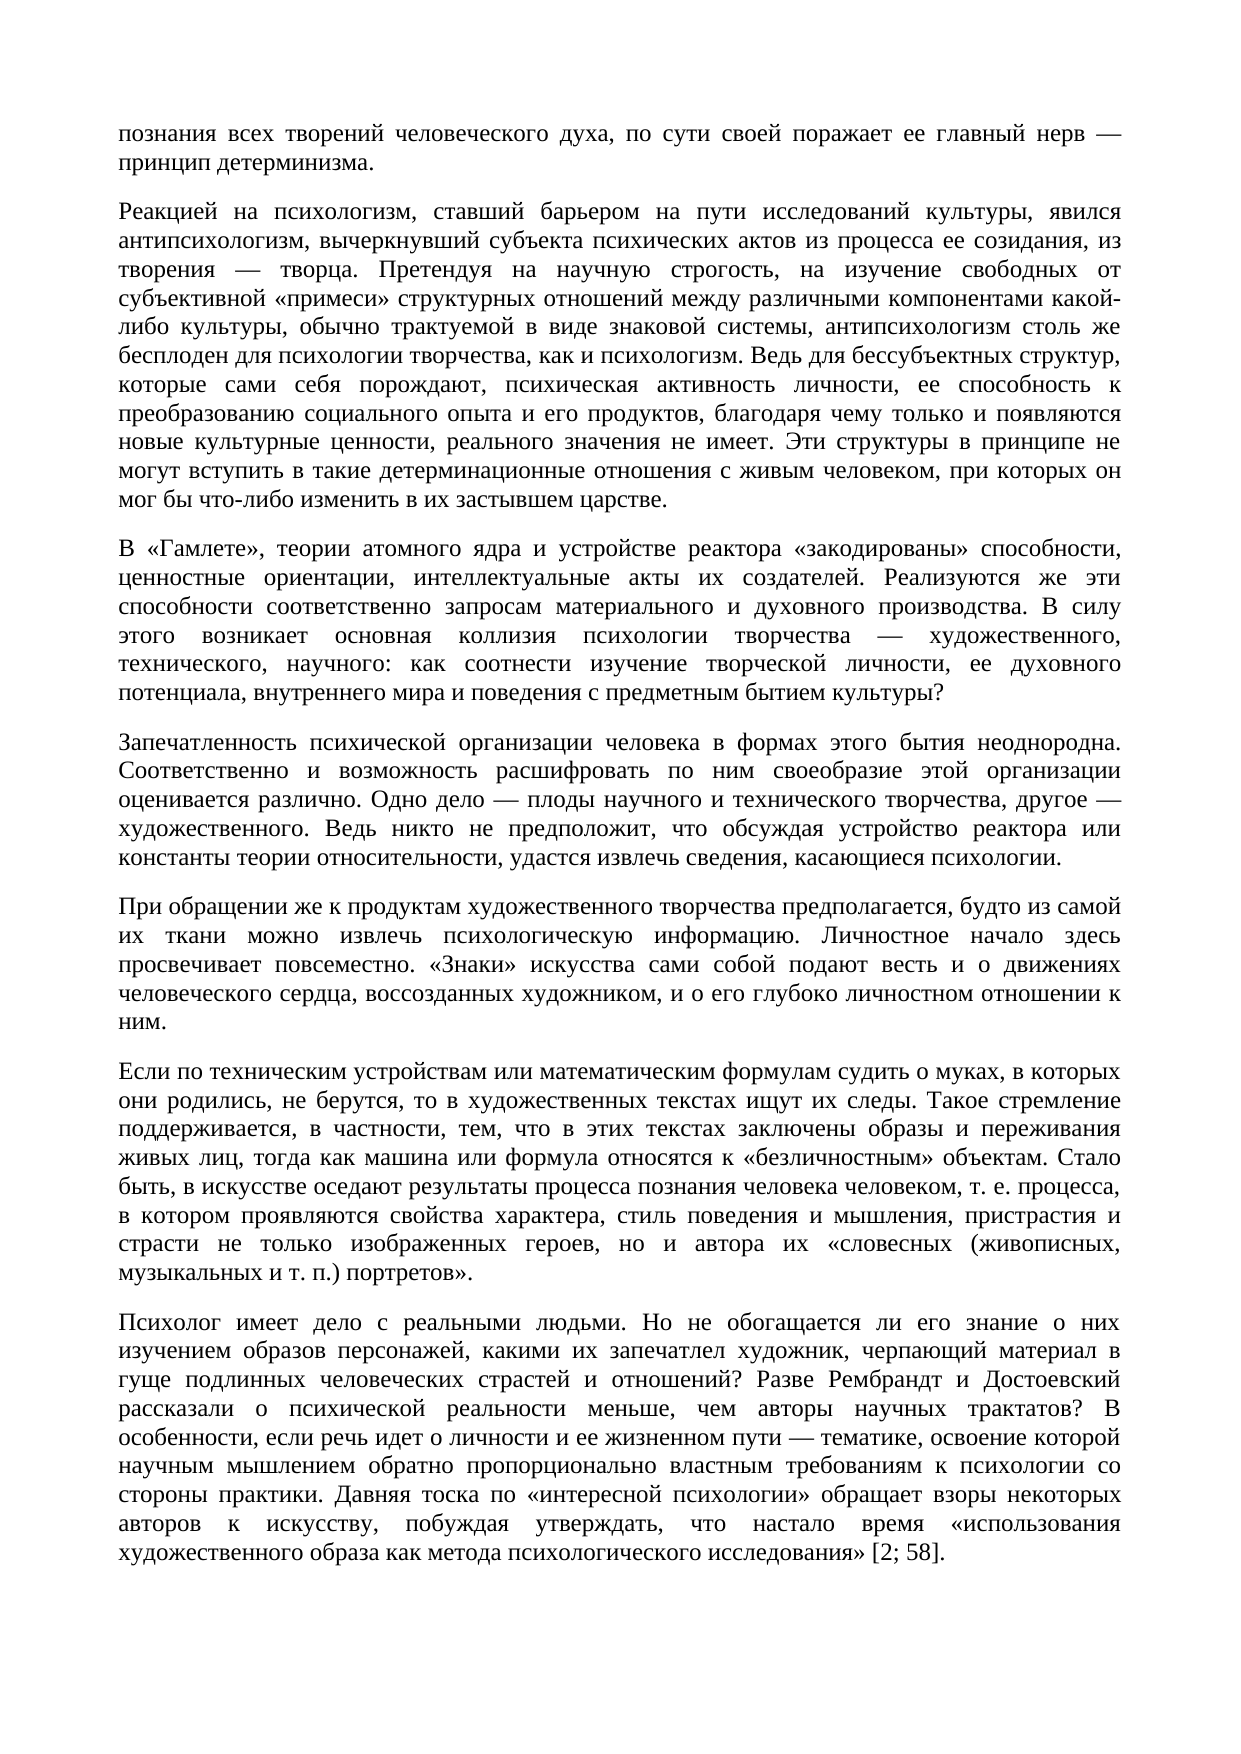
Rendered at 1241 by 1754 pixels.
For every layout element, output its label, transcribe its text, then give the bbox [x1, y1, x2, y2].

text Если по техническим устройствам или математическим формулам судить о муках, в которых они родились, не берутся, то в художественных текстах ищут их следы. Такое стремление поддерживается, в частности, тем, что в этих текстах заключены образы и переживания живых лиц, тогда как машина или формула относятся к «безличностным» объектам. Стало быть, в искусстве оседают результаты процесса познания человека человеком, т. е. процесса, в котором проявляются свойства характера, стиль поведения и мышления, пристрастия и страсти не только изображенных героев, но и автора их «словесных (живописных, музыкальных и т. п.) портретов». [118, 1056, 1122, 1286]
text Реакцией на психологизм, ставший барьером на пути исследований культуры, явился антипсихологизм, вычеркнувший субъекта психических актов из процесса ее созидания, из творения — творца. Претендуя на научную строгость, на изучение свободных от субъективной «примеси» структурных отношений между различными компонентами какой-либо культуры, обычно трактуемой в виде знаковой системы, антипсихологизм столь же бесплоден для психологии творчества, как и психологизм. Ведь для бессубъектных структур, которые сами себя порождают, психическая активность личности, ее способность к преобразованию социального опыта и его продуктов, благодаря чему только и появляются новые культурные ценности, реального значения не имеет. Эти структуры в принципе не могут вступить в такие детерминационные отношения с живым человеком, при которых он мог бы что-либо изменить в их застывшем царстве. [118, 196, 1122, 513]
text При обращении же к продуктам художественного творчества предполагается, будто из самой их ткани можно извлечь психологическую информацию. Личностное начало здесь просвечивает повсеместно. «Знаки» искусства сами собой подают весть и о движениях человеческого сердца, воссозданных художником, и о его глубоко личностном отношении к ним. [118, 891, 1122, 1035]
text Психолог имеет дело с реальными людьми. Но не обогащается ли его знание о них изучением образов персонажей, какими их запечатлел художник, черпающий материал в гуще подлинных человеческих страстей и отношений? Разве Рембрандт и Достоевский рассказали о психической реальности меньше, чем авторы научных трактатов? В особенности, если речь идет о личности и ее жизненном пути — тематике, освоение которой научным мышлением обратно пропорционально властным требованиям к психологии со стороны практики. Давняя тоска по «интересной психологии» обращает взоры некоторых авторов к искусству, побуждая утверждать, что настало время «использования художественного образа как метода психологического исследования» [2; 58]. [118, 1307, 1122, 1566]
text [118, 118, 1122, 176]
text В «Гамлете», теории атомного ядра и устройстве реактора «закодированы» способности, ценностные ориентации, интеллектуальные акты их создателей. Реализуются же эти способности соответственно запросам материального и духовного производства. В силу этого возникает основная коллизия психологии творчества — художественного, технического, научного: как соотнести изучение творческой личности, ее духовного потенциала, внутреннего мира и поведения с предметным бытием культуры? [118, 533, 1122, 706]
text Запечатленность психической организации человека в формах этого бытия неоднородна. Соответственно и возможность расшифровать по ним своеобразие этой организации оценивается различно. Одно дело — плоды научного и технического творчества, другое — художественного. Ведь никто не предположит, что обсуждая устройство реактора или константы теории относительности, удастся извлечь сведения, касающиеся психологии. [118, 727, 1122, 871]
